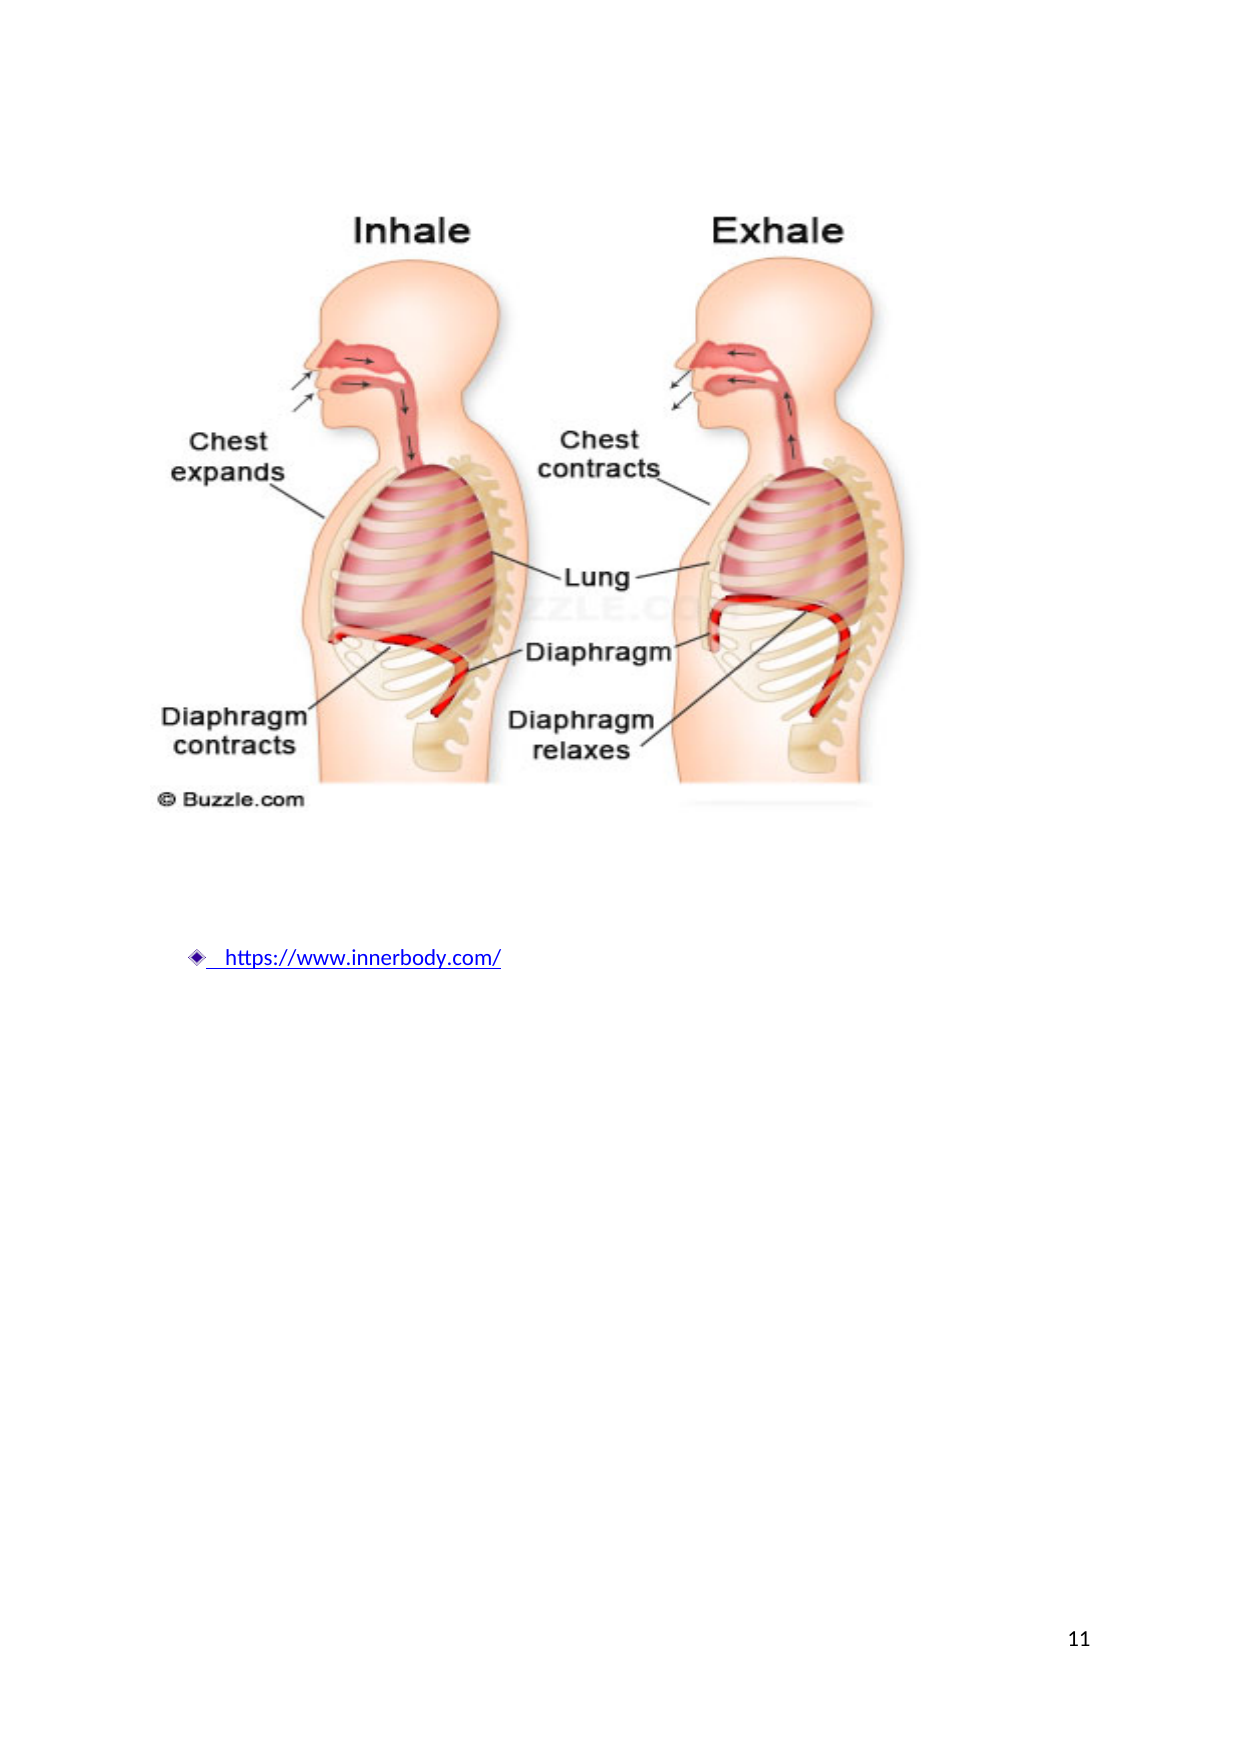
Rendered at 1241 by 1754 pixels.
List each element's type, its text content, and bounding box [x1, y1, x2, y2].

picture [150, 203, 953, 813]
list https://www.innerbody.com/ [187, 943, 1090, 972]
picture [188, 949, 206, 966]
